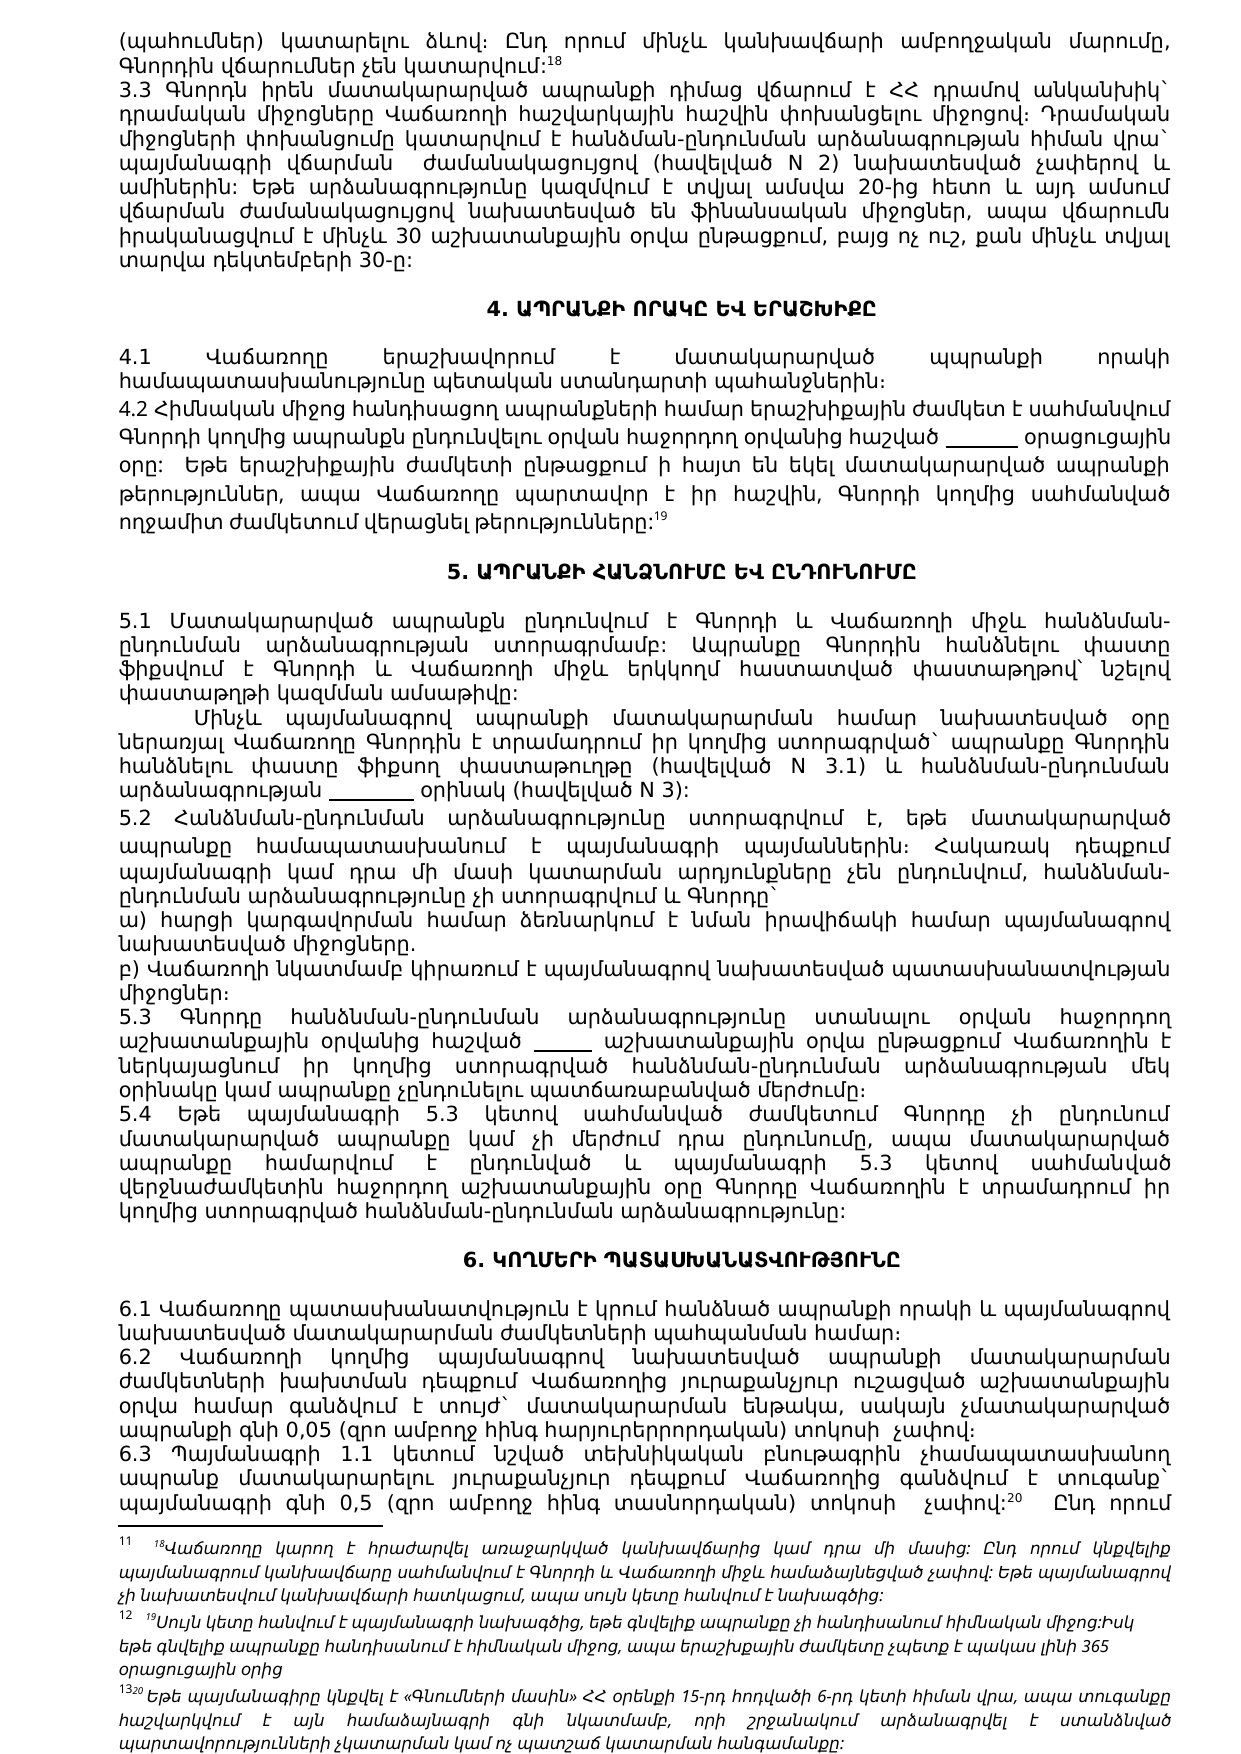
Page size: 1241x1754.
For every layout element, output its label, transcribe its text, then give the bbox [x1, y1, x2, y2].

text 3.3 Գնորդն իրեն մատակարարված ապրանքի դիմաց վճարում է ՀՀ դրամով անկանխիկ` դրամական միջոցները Վաճառողի հաշվարկային հաշվին փոխանցելու միջոցով։ Դրամական միջոցների փոխանցումը կատարվում է հանձման-ընդունման արձանագրության հիման վրա` պայմանագրի վճարման ժամանակացույցով (հավելված N 2) նախատեսված չափերով և ամիներին: Եթե արձանագրությունը կազմվում է տվյալ ամսվա 20-ից հետո և այդ ամսում վճարման ժամանակացույցով նախատեսված են ֆինանսական միջոցներ, ապա վճարումն իրականացվում է մինչև 30 աշխատանքային օրվա ընթացքում, բայց ոչ ուշ, քան մինչև տվյալ տարվա դեկտեմբերի 30-ը: [118, 78, 1171, 272]
text բ) Վաճառողի նկատմամբ կիրառում է պայմանագրով նախատեսված պատասխանատվության միջոցներ։ [118, 957, 1171, 1005]
text 4.1 Վաճառողը երաշխավորում է մատակարարված պպրանքի որակի համապատասխանությունը պետական ստանդարտի պահանջներին։ [118, 345, 1171, 394]
text ա) հարցի կարգավորման համար ձեռնարկում է նման իրավիճակի համար պայմանագրով նախատեսված միջոցները. [118, 908, 1171, 957]
text 4.2 Հիմնական միջոց հանդիսացող ապրանքների համար երաշխիքային ժամկետ է սահմանվում Գնորդի կողմից ապրանքն ընդունվելու օրվան հաջորդող օրվանից հաշված օրացուցային օրը: Եթե երաշխիքային ժամկետի ընթացքում ի հայտ են եկել մատակարարված ապրանքի թերություններ, ապա Վաճառողը պարտավոր է իր հաշվին, Գնորդի կողմից սահմանված ողջամիտ ժամկետում վերացնել թերությունները:1931 [118, 394, 1171, 536]
text Մինչև պայմանագրով ապրանքի մատակարարման համար նախատեսված օրը ներառյալ Վաճառողը Գնորդին է տրամադրում իր կողմից ստորագրված` ապրանքը Գնորդին հանձնելու փաստը ֆիքսող փաստաթուղթը (հավելված N 3.1) և հանձնման-ընդունման արձանագրության օրինակ (հավելված N 3): [118, 706, 1171, 803]
text 4. ԱՊՐԱՆՔԻ ՈՐԱԿԸ ԵՎ ԵՐԱՇԽԻՔԸ [118, 297, 1171, 321]
text 6.2 Վաճառողի կողմից պայմանագրով նախատեսված ապրանքի մատակարարման ժամկետների խախտման դեպքում Վաճառողից յուրաքանչյուր ուշացված աշխատանքային օրվա համար գանձվում է տույժ` մատակարարման ենթակա, սակայն չմատակարարված ապրանքի գնի 0,05 (զրո ամբողջ հինգ հարյուրերրորդական) տոկոսի չափով։ [118, 1345, 1171, 1442]
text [118, 1442, 1171, 1515]
text 5.4 Եթե պայմանագրի 5.3 կետով սահմանված ժամկետում Գնորդը չի ընդունում մատակարարված ապրանքը կամ չի մերժում դրա ընդունումը, ապա մատակարարված ապրանքը համարվում է ընդունված և պայմանագրի 5.3 կետով սահմանված վերջնաժամկետին հաջորդող աշխատանքային օրը Գնորդը Վաճառողին է տրամադրում իր կողմից ստորագրված հանձնման-ընդունման արձանագրությունը: [118, 1102, 1171, 1224]
text 5. ԱՊՐԱՆՔԻ ՀԱՆՁՆՈՒՄԸ ԵՎ ԸՆԴՈՒՆՈՒՄԸ [118, 560, 1171, 584]
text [118, 29, 1171, 78]
text 6.1 Վաճառողը պատասխանատվություն է կրում հանձնած ապրանքի որակի և պայմանագրով նախատեսված մատակարարման ժամկետների պահպանման համար։ [118, 1297, 1171, 1345]
text 6. ԿՈՂՄԵՐԻ ՊԱՏԱՍԽԱՆԱՏՎՈՒԹՅՈՒՆԸ [118, 1248, 1171, 1272]
text 5.2 Հանձնման-ընդունման արձանագրությունը ստորագրվում է, եթե մատակարարված ապրանքը համապատասխանում է պայմանագրի պայմաններին։ Հակառակ դեպքում պայմանագրի կամ դրա մի մասի կատարման արդյունքները չեն ընդունվում, հանձնման-ընդունման արձանագրությունը չի ստորագրվում և Գնորդը` [118, 803, 1171, 908]
text 5.3 Գնորդը հանձնման-ընդունման արձանագրությունը ստանալու օրվան հաջորդող աշխատանքային օրվանից հաշված աշխատանքային օրվա ընթացքում Վաճառողին է ներկայացնում իր կողմից ստորագրված հանձնման-ընդունման արձանագրության մեկ օրինակը կամ ապրանքը չընդունելու պատճառաբանված մերժումը։ [118, 1005, 1171, 1102]
text 5.1 Մատակարարված ապրանքն ընդունվում է Գնորդի և Վաճառողի միջև հանձնման-ընդունման արձանագրության ստորագրմամբ: Ապրանքը Գնորդին հանձնելու փաստը ֆիքսվում է Գնորդի և Վաճառողի միջև երկկողմ հաստատված փաստաթղթով՝ նշելով փաստաթղթի կազմման ամսաթիվը: [118, 609, 1171, 706]
